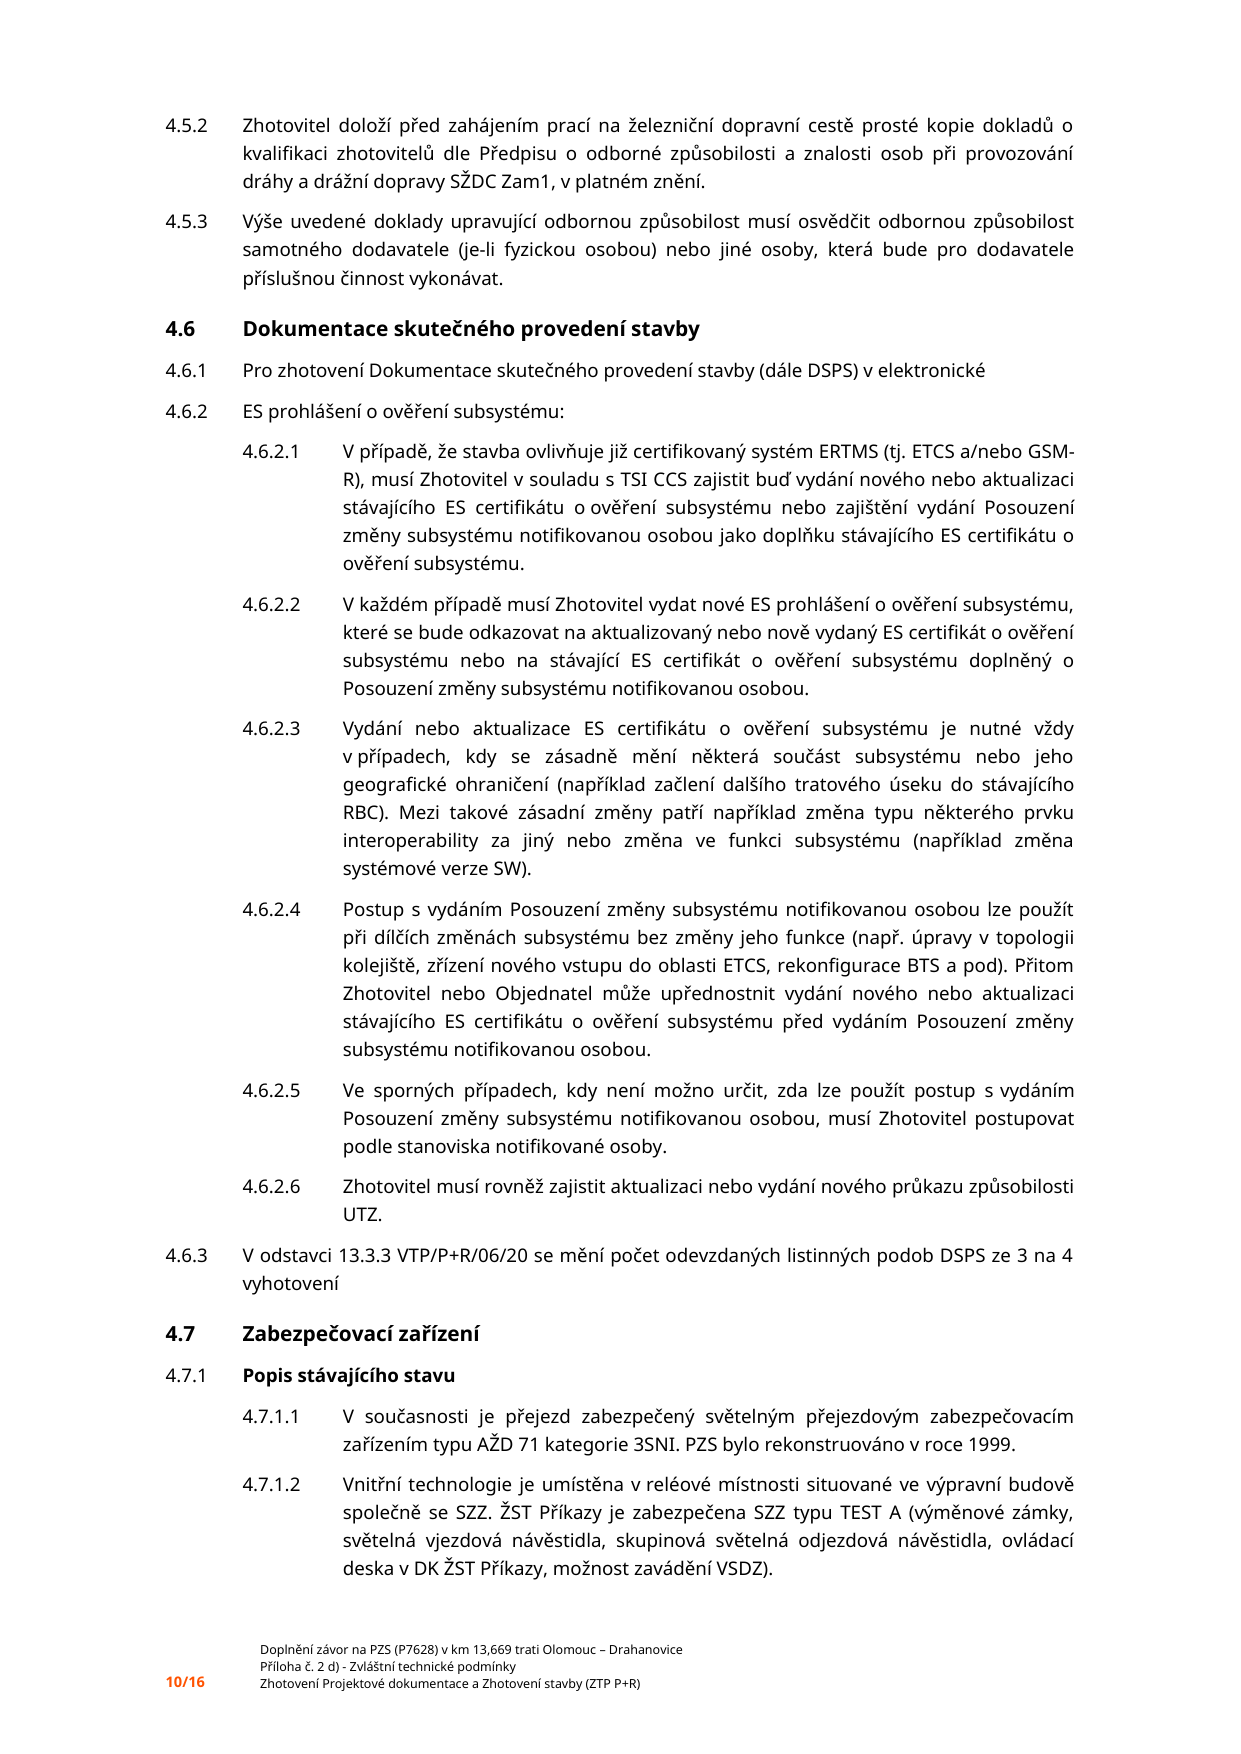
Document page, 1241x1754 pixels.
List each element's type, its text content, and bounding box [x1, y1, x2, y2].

text Pro zhotovení Dokumentace skutečného provedení stavby (dále DSPS) v elektronické [165, 357, 1075, 383]
text Výše uvedené doklady upravující odbornou způsobilost musí osvědčit odbornou způsobilost samotného dodavatele (je-li fyzickou osobou) nebo jiné osoby, která bude pro dodavatele příslušnou činnost vykonávat. [165, 209, 1075, 290]
text Zabezpečovací zařízení [165, 1319, 1075, 1347]
text V každém případě musí Zhotovitel vydat nové ES prohlášení o ověření subsystému, které se bude odkazovat na aktualizovaný nebo nově vydaný ES certifikát o ověření subsystému nebo na stávající ES certifikát o ověření subsystému doplněný o Posouzení změny subsystému notifikovanou osobou. [242, 591, 1075, 701]
text Vnitřní technologie je umístěna v reléové místnosti situované ve výpravní budově společně se SZZ. ŽST Příkazy je zabezpečena SZZ typu TEST A (výměnové zámky, světelná vjezdová návěstidla, skupinová světelná odjezdová návěstidla, ovládací deska v DK ŽST Příkazy, možnost zavádění VSDZ). [242, 1472, 1075, 1581]
text Postup s vydáním Posouzení změny subsystému notifikovanou osobou lze použít při dílčích změnách subsystému bez změny jeho funkce (např. úpravy v topologii kolejiště, zřízení nového vstupu do oblasti ETCS, rekonfigurace BTS a pod). Přitom Zhotovitel nebo Objednatel může upřednostnit vydání nového nebo aktualizaci stávajícího ES certifikátu o ověření subsystému před vydáním Posouzení změny subsystému notifikovanou osobou. [242, 896, 1075, 1062]
text V současnosti je přejezd zabezpečený světelným přejezdovým zabezpečovacím zařízením typu AŽD 71 kategorie 3SNI. PZS bylo rekonstruováno v roce 1999. [242, 1403, 1075, 1457]
text ES prohlášení o ověření subsystému: [165, 398, 1075, 423]
text Popis stávajícího stavu [165, 1363, 1075, 1388]
text Zhotovitel doloží před zahájením prací na železniční dopravní cestě prosté kopie dokladů o kvalifikaci zhotovitelů dle Předpisu o odborné způsobilosti a znalosti osob při provozování dráhy a drážní dopravy SŽDC Zam1, v platném znění. [165, 112, 1075, 194]
text V odstavci 13.3.3 VTP/P+R/06/20 se mění počet odevzdaných listinných podob DSPS ze 3 na 4 vyhotovení [165, 1242, 1075, 1296]
text V případě, že stavba ovlivňuje již certifikovaný systém ERTMS (tj. ETCS a/nebo GSM-R), musí Zhotovitel v souladu s TSI CCS zajistit buď vydání nového nebo aktualizaci stávajícího ES certifikátu o ověření subsystému nebo zajištění vydání Posouzení změny subsystému notifikovanou osobou jako doplňku stávajícího ES certifikátu o ověření subsystému. [242, 438, 1075, 576]
text Zhotovitel musí rovněž zajistit aktualizaci nebo vydání nového průkazu způsobilosti UTZ. [242, 1173, 1075, 1227]
text Dokumentace skutečného provedení stavby [165, 314, 1075, 342]
text Vydání nebo aktualizace ES certifikátu o ověření subsystému je nutné vždy v případech, kdy se zásadně mění některá součást subsystému nebo jeho geografické ohraničení (například začlení dalšího tratového úseku do stávajícího RBC). Mezi takové zásadní změny patří například změna typu některého prvku interoperability za jiný nebo změna ve funkci subsystému (například změna systémové verze SW). [242, 716, 1075, 881]
text Ve sporných případech, kdy není možno určit, zda lze použít postup s vydáním Posouzení změny subsystému notifikovanou osobou, musí Zhotovitel postupovat podle stanoviska notifikované osoby. [242, 1077, 1075, 1158]
